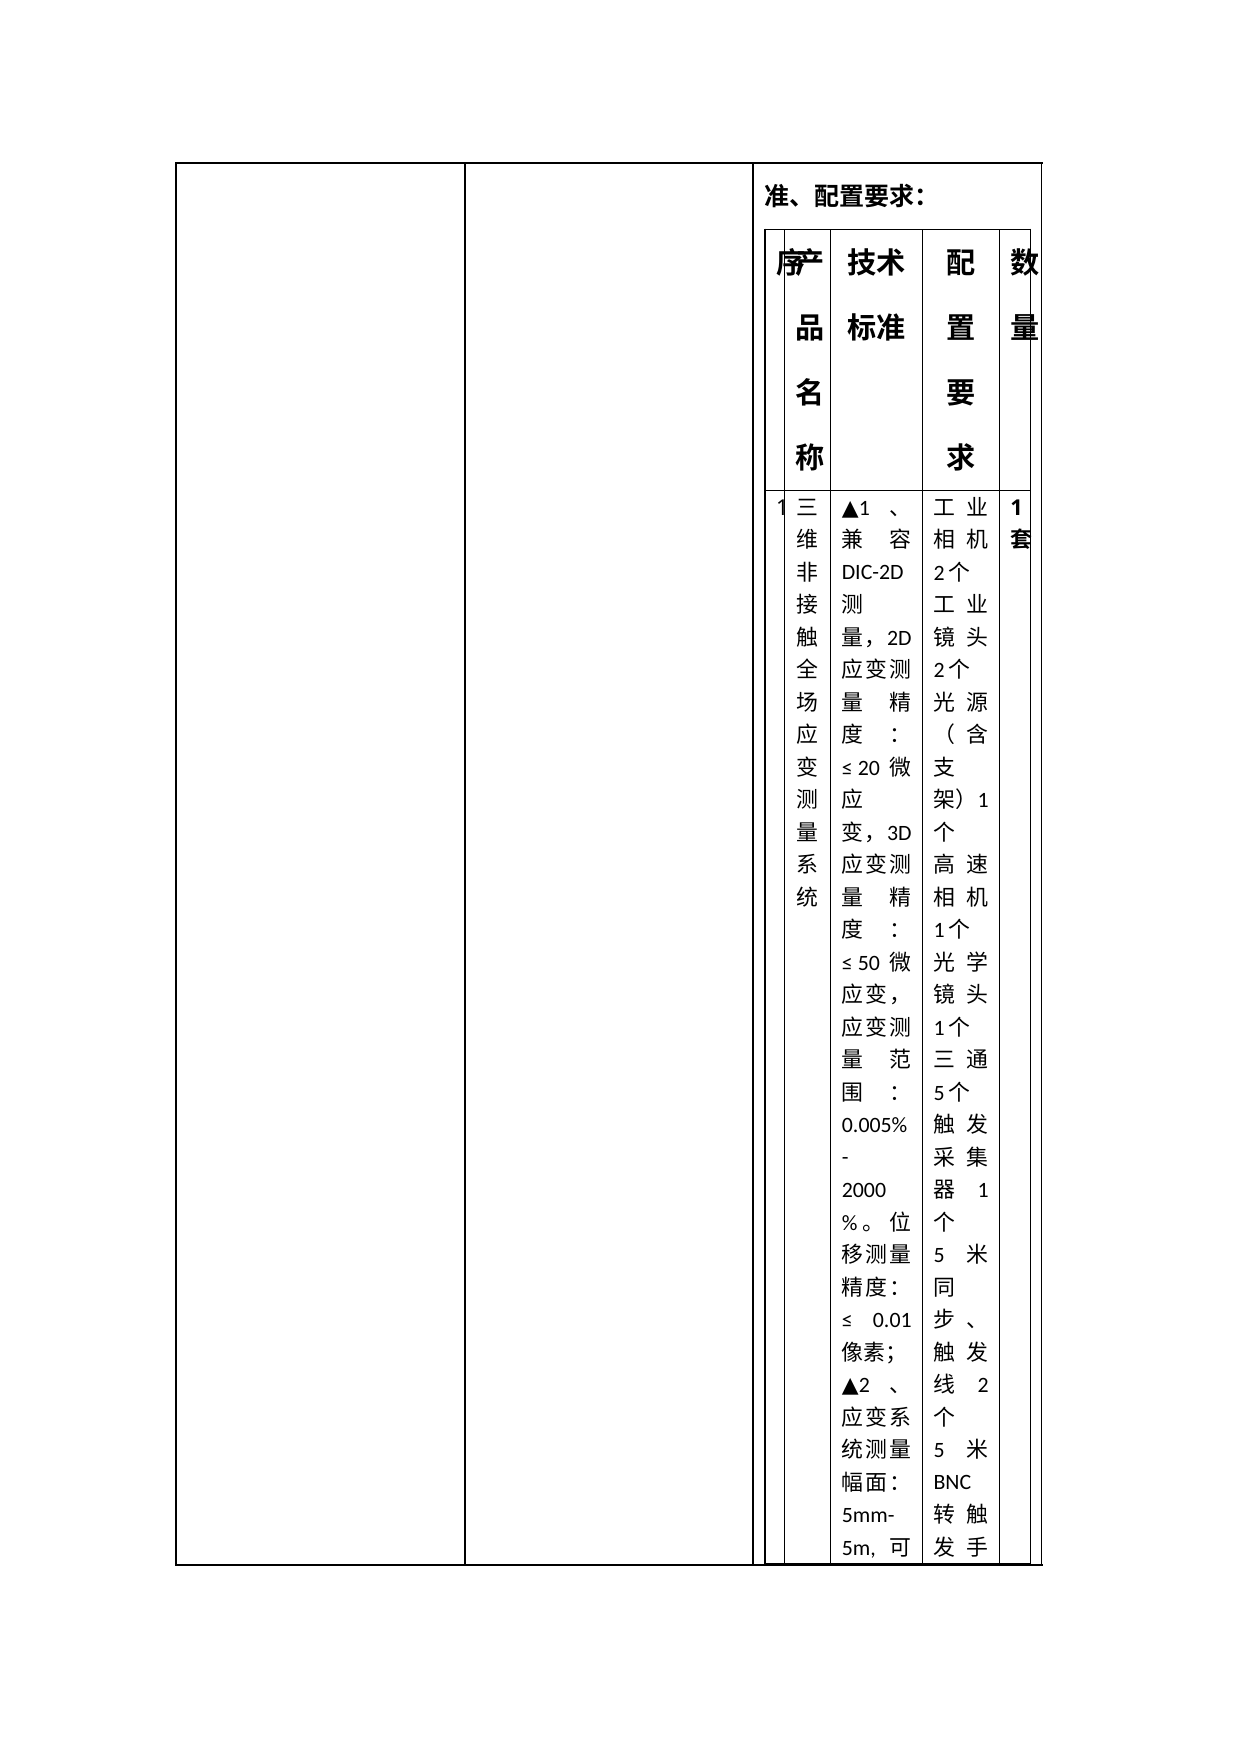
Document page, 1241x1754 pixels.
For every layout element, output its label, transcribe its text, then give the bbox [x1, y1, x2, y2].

table_cell [177, 164, 464, 1564]
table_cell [754, 164, 1041, 1564]
table_cell 2 [466, 164, 752, 1564]
